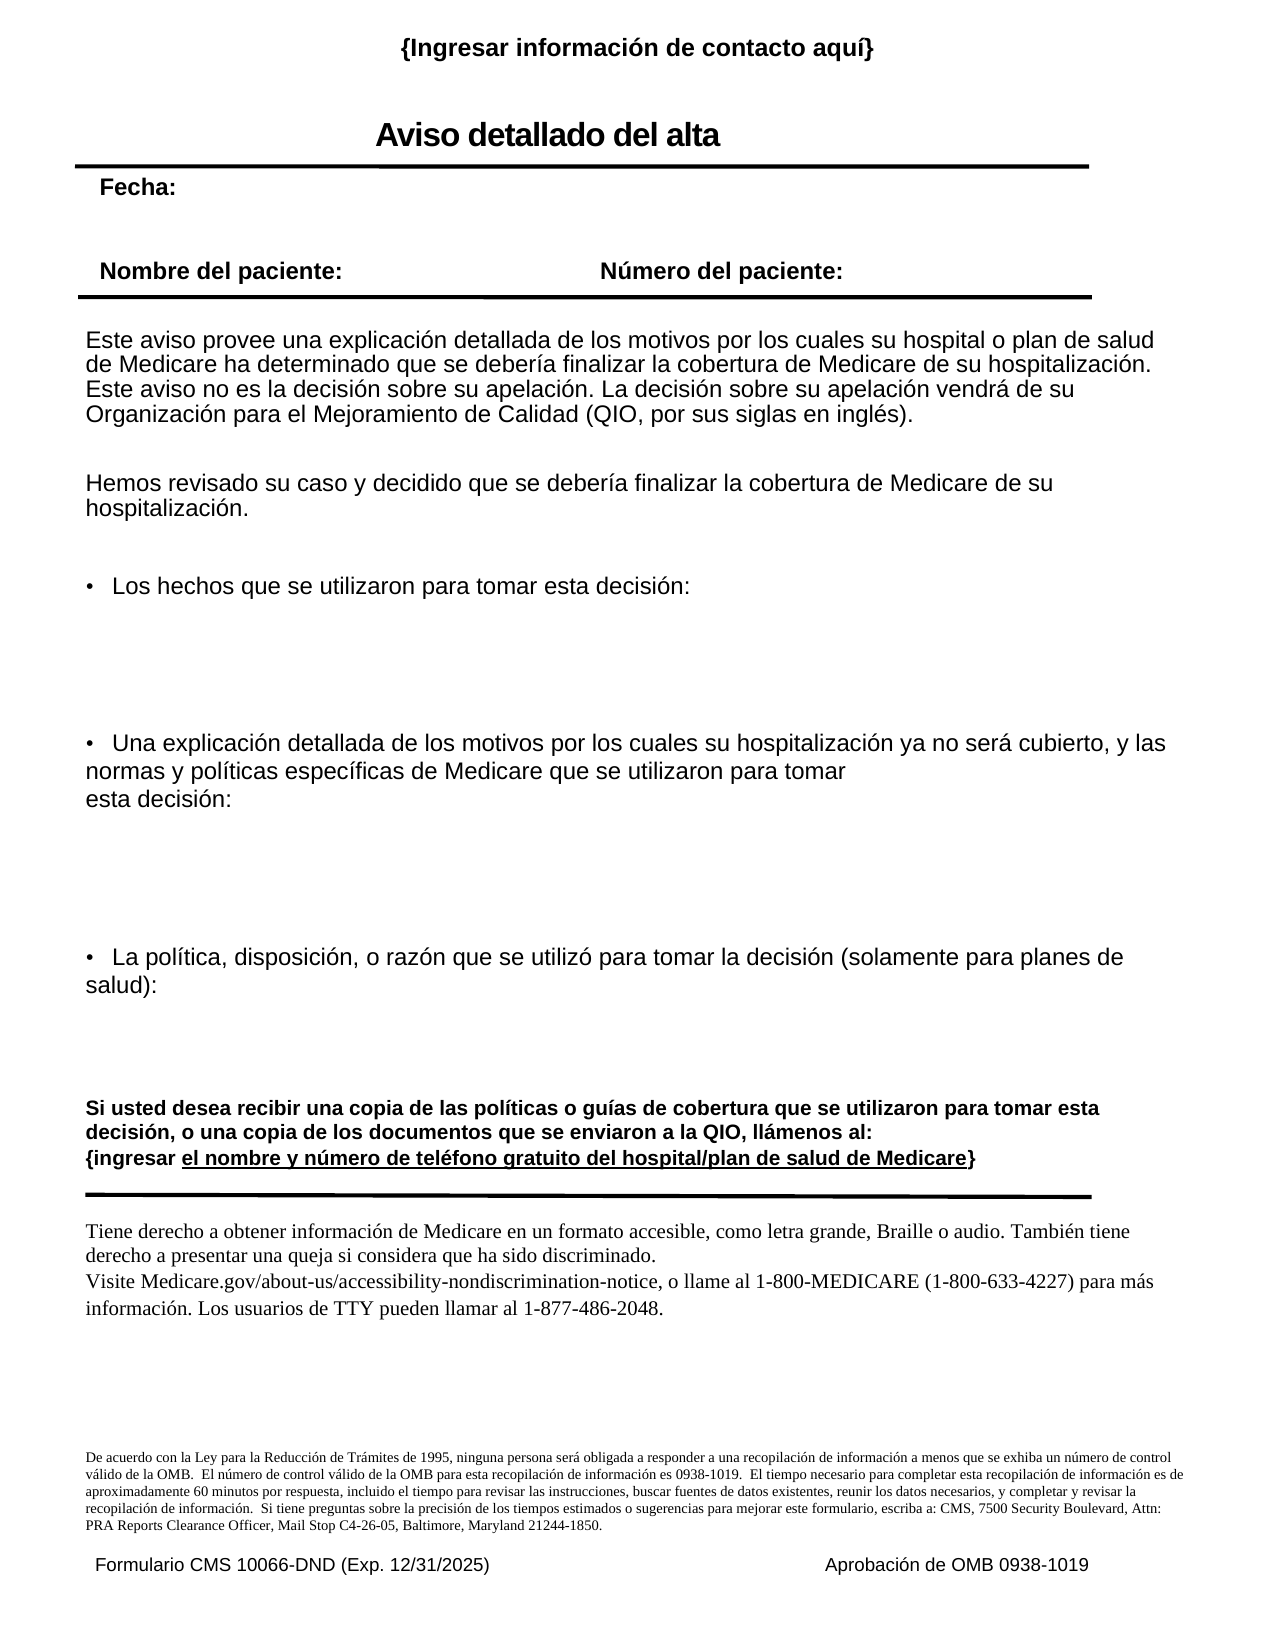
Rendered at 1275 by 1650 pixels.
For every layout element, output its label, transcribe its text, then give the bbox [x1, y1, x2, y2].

text • Los hechos que se utilizaron para tomar esta decisión: [85, 572, 1200, 599]
text {ingresar el nombre y número de teléfono gratuito del hospital/plan de salud de Medicare} [85, 1144, 1200, 1171]
text Si usted desea recibir una copia de las políticas o guías de cobertura que se utilizaron para tomar esta decisión, o una copia de los documentos que se enviaron a la QIO, llámenos al: [85, 1096, 1141, 1144]
text Fecha: [99, 174, 1225, 201]
text • Una explicación detallada de los motivos por los cuales su hospitalización ya no será cubierto, y las normas y políticas específicas de Medicare que se utilizaron para tomar esta decisión: [85, 729, 1200, 812]
text Nombre del paciente: Número del paciente: [99, 257, 1200, 284]
text Tiene derecho a obtener información de Medicare en un formato accesible, como letra grande, Braille o audio. También tiene derecho a presentar una queja si considera que ha sido discriminado. [85, 1219, 1200, 1267]
text Este aviso provee una explicación detallada de los motivos por los cuales su hospital o plan de salud de Medicare ha determinado que se debería finalizar la cobertura de Medicare de su hospitalización. Este aviso no es la decisión sobre su apelación. La decisión sobre su apelación vendrá de su Organización para el Mejoramiento de Calidad (QIO, por sus siglas en inglés). [85, 328, 1188, 428]
text Visite Medicare.gov/about-us/accessibility-nondiscrimination-notice, o llame al 1-800-MEDICARE (1-800-633-4227) para más información. Los usuarios de TTY pueden llamar al 1-877-486-2048. [85, 1267, 1200, 1321]
title Aviso detallado del alta [75, 116, 1200, 154]
text Hemos revisado su caso y decidido que se debería finalizar la cobertura de Medicare de su hospitalización. [85, 471, 1171, 521]
text • La política, disposición, o razón que se utilizó para tomar la decisión (solamente para planes de salud): [85, 943, 1200, 998]
